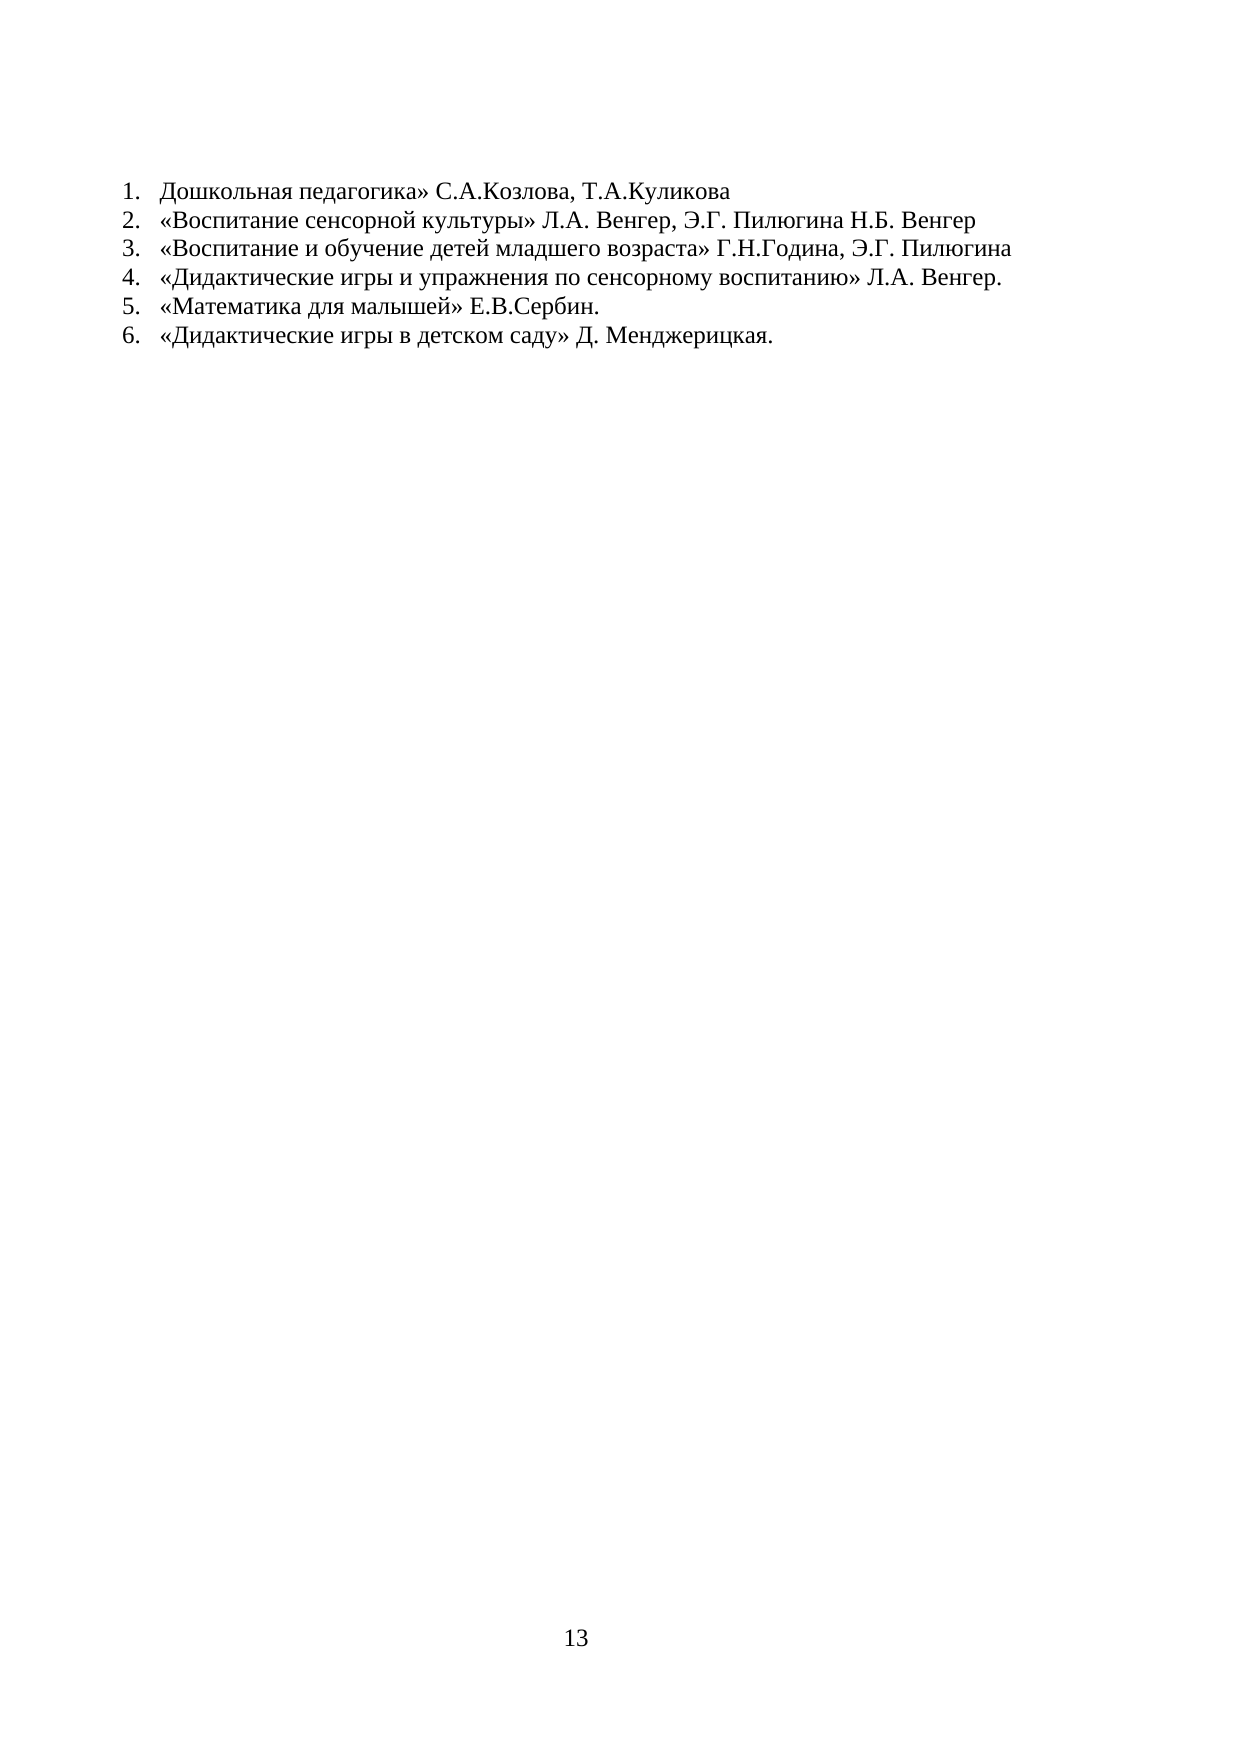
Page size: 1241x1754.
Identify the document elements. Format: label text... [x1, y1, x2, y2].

list «Дидактические игры в детском саду» Д. Менджерицкая. [122, 320, 1063, 348]
list Дошкольная педагогика» С.А.Козлова, Т.А.Куликова [122, 176, 1063, 205]
list «Воспитание сенсорной культуры» Л.А. Венгер, Э.Г. Пилюгина Н.Б. Венгер [122, 205, 1063, 233]
list «Дидактические игры и упражнения по сенсорному воспитанию» Л.А. Венгер. [122, 262, 1063, 291]
list «Воспитание и обучение детей младшего возраста» Г.Н.Година, Э.Г. Пилюгина [122, 233, 1063, 262]
list «Математика для малышей» Е.В.Сербин. [122, 291, 1063, 320]
